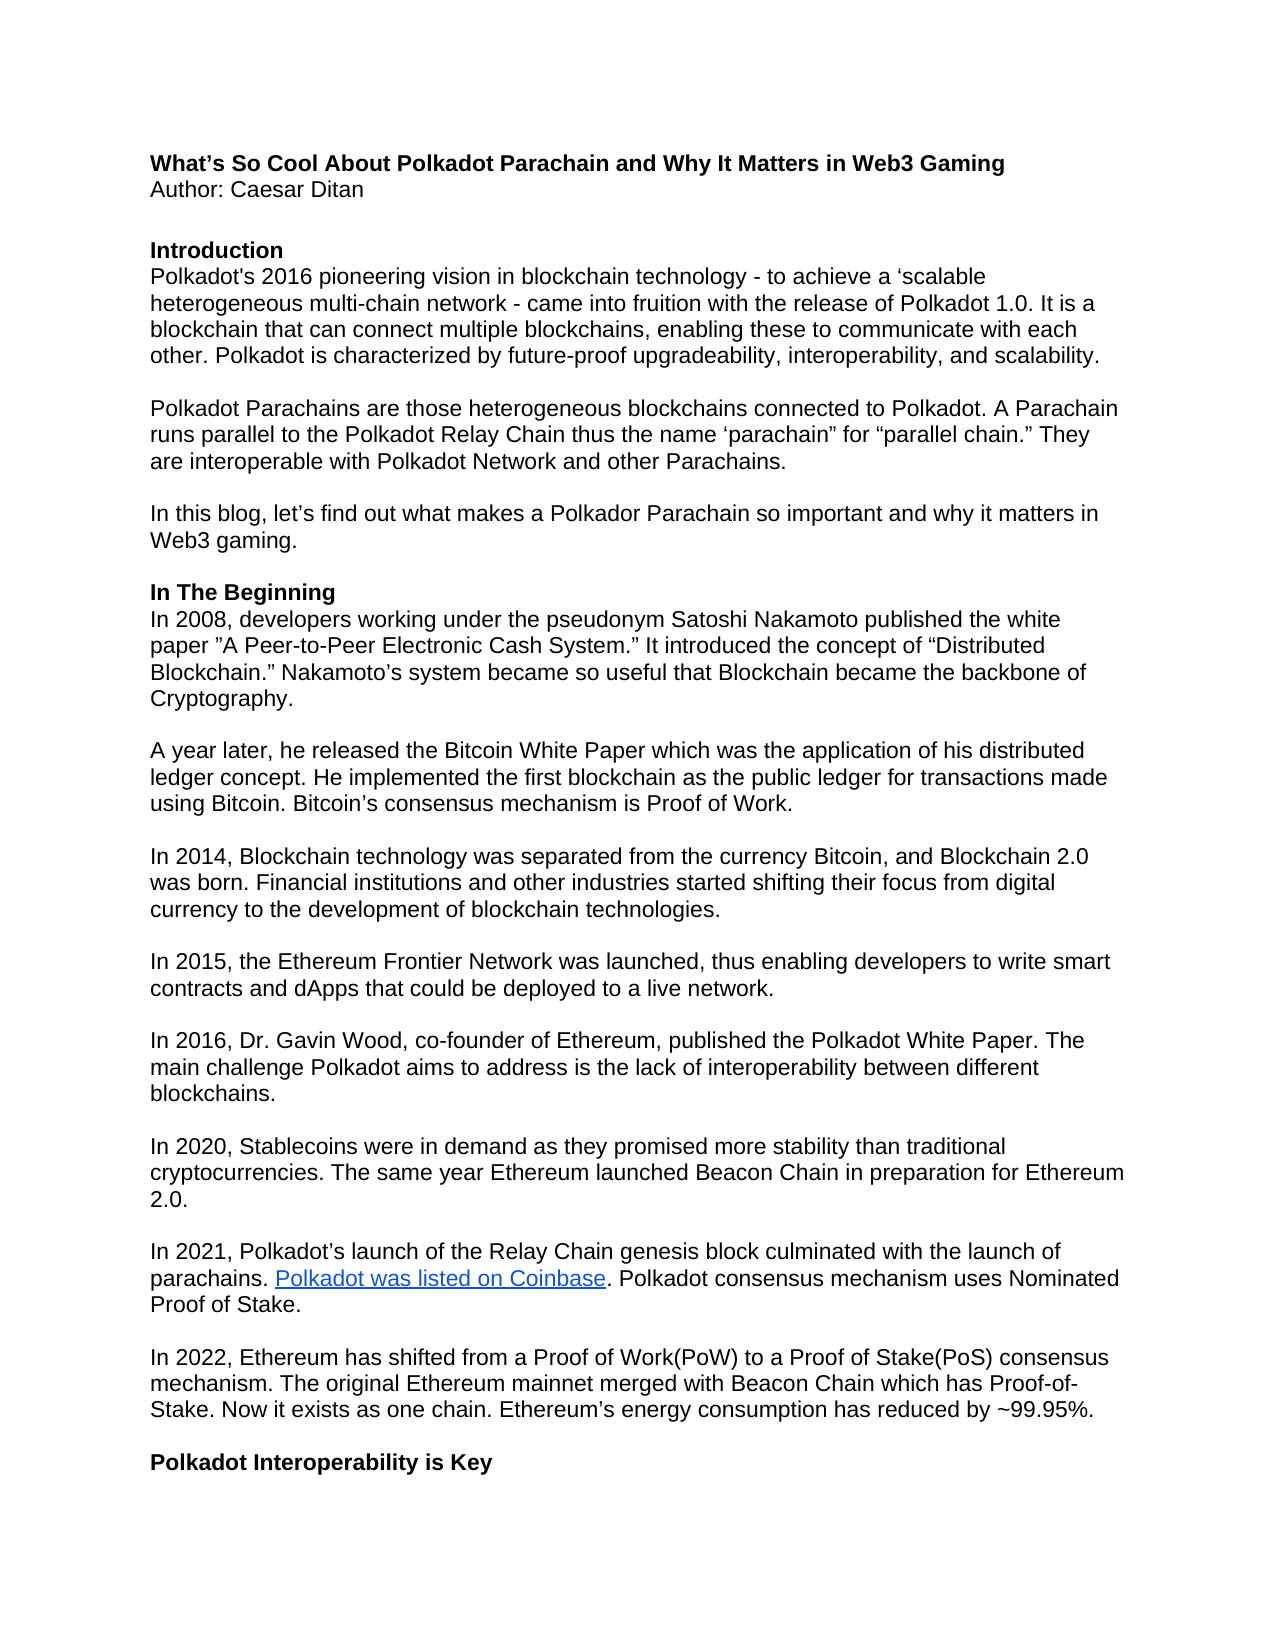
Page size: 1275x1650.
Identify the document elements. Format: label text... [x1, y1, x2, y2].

text Introduction [150, 237, 1125, 263]
text In 2021, Polkadot’s launch of the Relay Chain genesis block culminated with the launch of parachains. Polkadot was listed on Coinbase. Polkadot consensus mechanism uses Nominated Proof of Stake. [150, 1238, 1125, 1317]
text A year later, he released the Bitcoin White Paper which was the application of his distributed ledger concept. He implemented the first blockchain as the public ledger for transactions made using Bitcoin. Bitcoin’s consensus mechanism is Proof of Work. [150, 737, 1125, 817]
text Polkadot Parachains are those heterogeneous blockchains connected to Polkadot. A Parachain runs parallel to the Polkadot Relay Chain thus the name ‘parachain” for “parallel chain.” They are interoperable with Polkadot Network and other Parachains. [150, 395, 1125, 474]
text In 2008, developers working under the pseudonym Satoshi Nakamoto published the white paper ”A Peer-to-Peer Electronic Cash System.” It introduced the concept of “Distributed Blockchain.” Nakamoto’s system became so useful that Blockchain became the backbone of Cryptography. [150, 606, 1125, 711]
text In 2022, Ethereum has shifted from a Proof of Work(PoW) to a Proof of Stake(PoS) consensus mechanism. The original Ethereum mainnet merged with Beacon Chain which has Proof-of-Stake. Now it exists as one chain. Ethereum’s energy consumption has reduced by ~99.95%. [150, 1344, 1125, 1423]
text In 2016, Dr. Gavin Wood, co-founder of Ethereum, published the Polkadot White Paper. The main challenge Polkadot aims to address is the lack of interoperability between different blockchains. [150, 1027, 1125, 1106]
text Author: Caesar Ditan [150, 176, 1125, 203]
text What’s So Cool About Polkadot Parachain and Why It Matters in Web3 Gaming [150, 150, 1125, 176]
text In 2020, Stablecoins were in demand as they promised more stability than traditional cryptocurrencies. The same year Ethereum launched Beacon Chain in preparation for Ethereum 2.0. [150, 1133, 1125, 1212]
text In this blog, let’s find out what makes a Polkador Parachain so important and why it matters in Web3 gaming. [150, 500, 1125, 553]
text In 2014, Blockchain technology was separated from the currency Bitcoin, and Blockchain 2.0 was born. Financial institutions and other industries started shifting their focus from digital currency to the development of blockchain technologies. [150, 843, 1125, 922]
text Polkadot Interoperability is Key [150, 1449, 1125, 1475]
text Polkadot's 2016 pioneering vision in blockchain technology - to achieve a ‘scalable heterogeneous multi-chain network - came into fruition with the release of Polkadot 1.0. It is a blockchain that can connect multiple blockchains, enabling these to communicate with each other. Polkadot is characterized by future-proof upgradeability, interoperability, and scalability. [150, 263, 1125, 368]
text In 2015, the Ethereum Frontier Network was launched, thus enabling developers to write smart contracts and dApps that could be deployed to a live network. [150, 948, 1125, 1001]
text In The Beginning [150, 579, 1125, 606]
